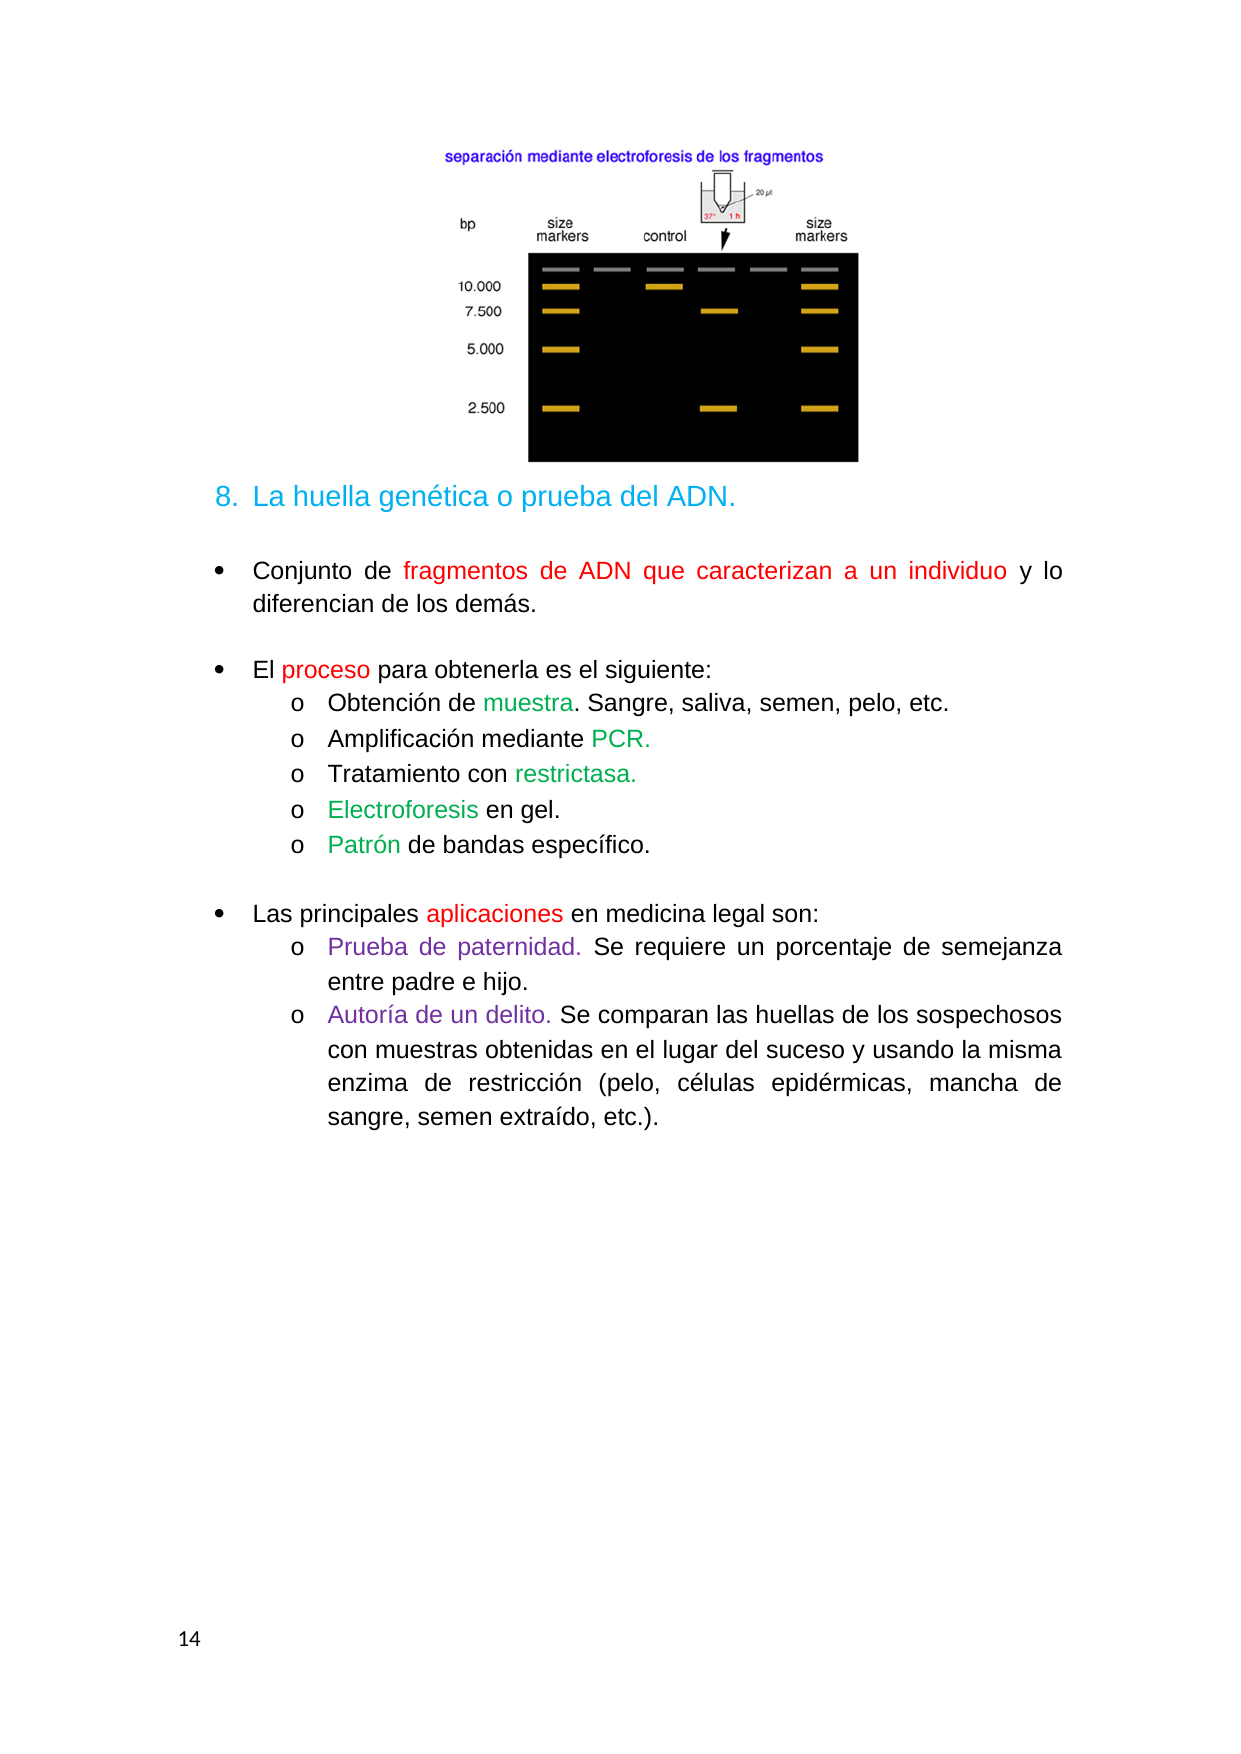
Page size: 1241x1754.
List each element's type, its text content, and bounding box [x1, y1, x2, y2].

list La huella genética o prueba del ADN. [215, 479, 1063, 512]
list Patrón de bandas específico. [290, 830, 1063, 861]
list Autoría de un delito. Se comparan las huellas de los sospechosos con muestras obtenidas en el lugar del suceso y usando la misma enzima de restricción (pelo, células epidérmicas, mancha de sangre, semen extraído, etc.). [290, 1000, 1063, 1130]
list Prueba de paternidad. Se requiere un porcentaje de semejanza entre padre e hijo. [290, 932, 1063, 996]
list Electroforesis en gel. [290, 795, 1063, 826]
list Obtención de muestra. Sangre, saliva, semen, pelo, etc. [290, 688, 1063, 719]
list Amplificación mediante PCR. [290, 724, 1063, 755]
picture [439, 147, 876, 475]
list Tratamiento con restrictasa. [290, 759, 1063, 790]
list El proceso para obtenerla es el siguiente: [215, 655, 1063, 684]
list Conjunto de fragmentos de ADN que caracterizan a un individuo y lo diferencian de los demás. [215, 556, 1063, 618]
list Las principales aplicaciones en medicina legal son: [215, 899, 1063, 928]
